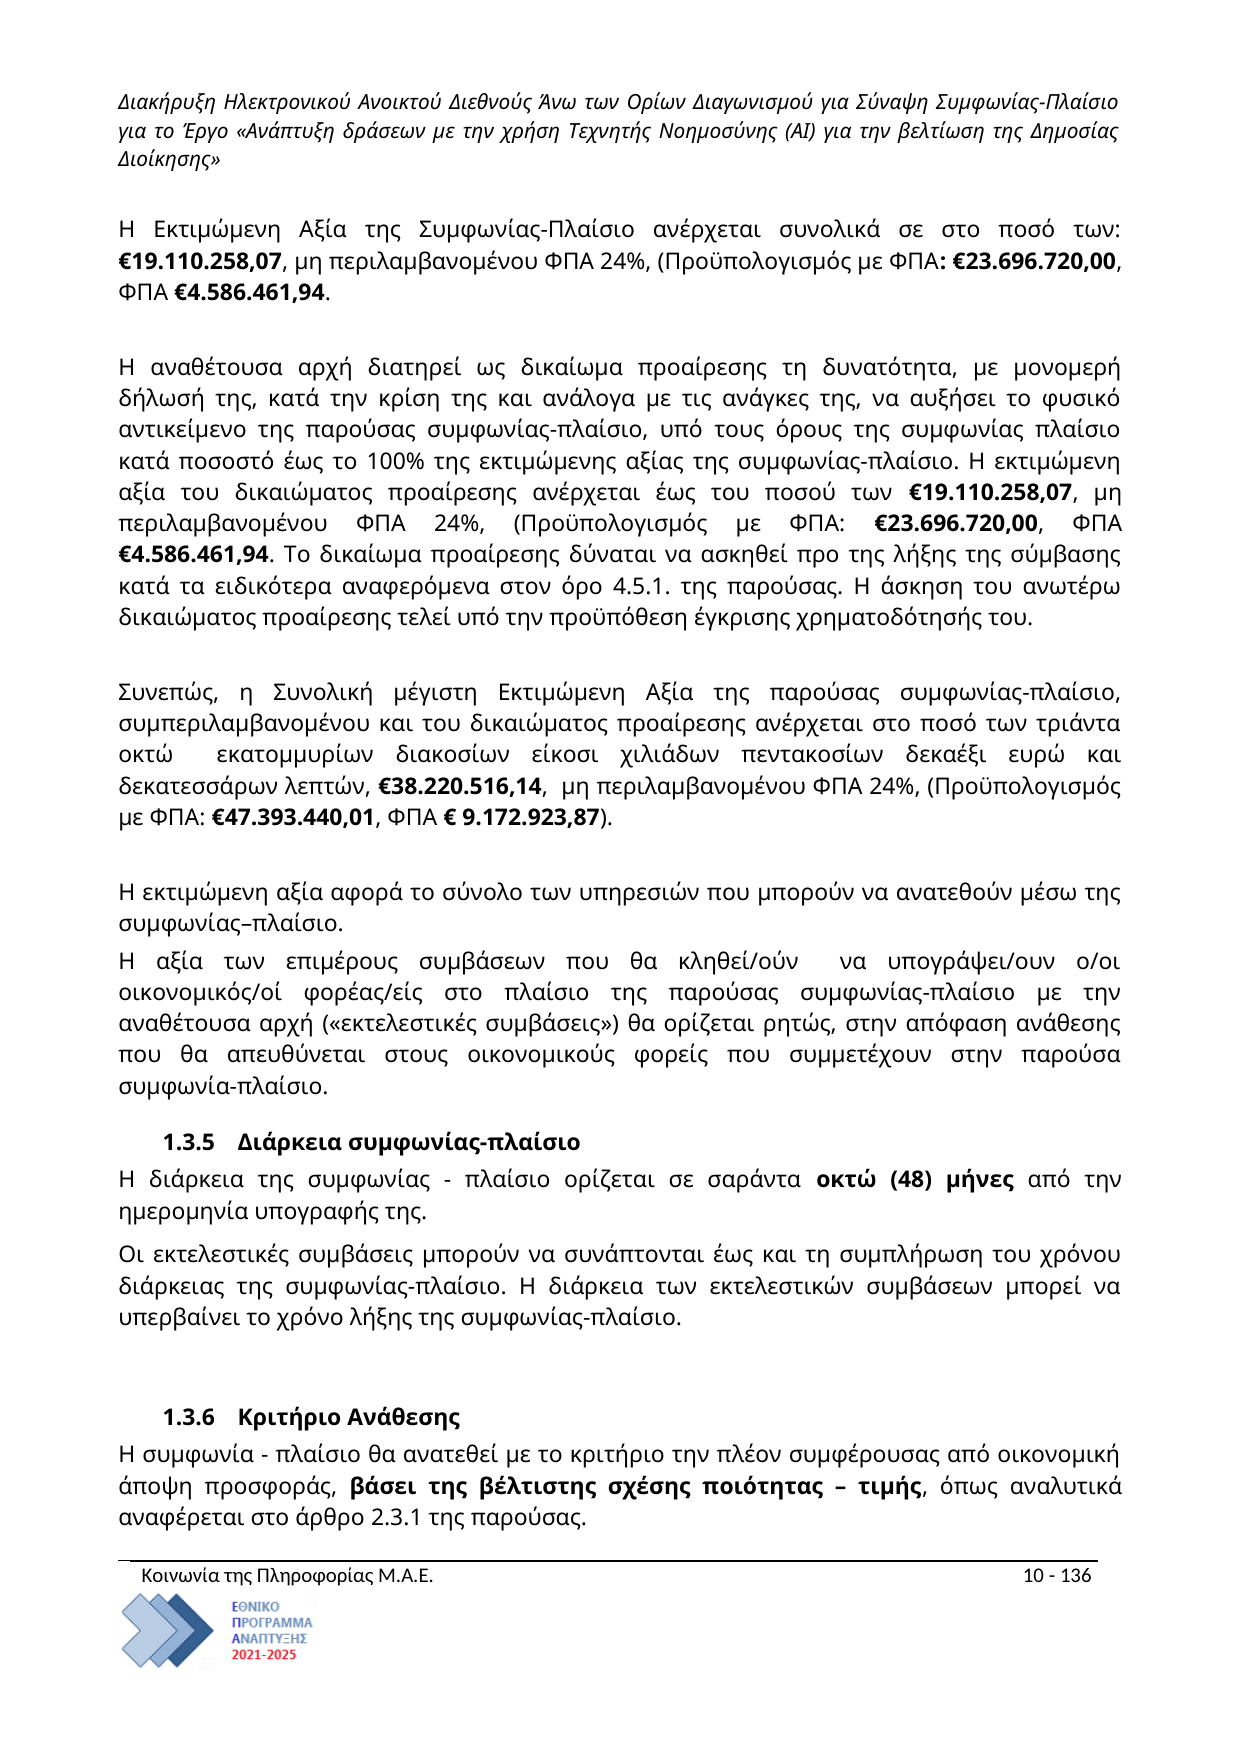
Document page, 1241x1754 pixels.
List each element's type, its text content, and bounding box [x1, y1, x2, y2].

text Η εκτιμώμενη αξία αφορά το σύνολο των υπηρεσιών που μπορούν να ανατεθούν μέσω της συμφωνίας–πλαίσιο. [118, 876, 1122, 938]
text Η αξία των επιμέρους συμβάσεων που θα κληθεί/ούν να υπογράψει/ουν ο/οι οικονομικός/οί φορέας/είς στο πλαίσιο της παρούσας συμφωνίας-πλαίσιο με την αναθέτουσα αρχή («εκτελεστικές συμβάσεις») θα ορίζεται ρητώς, στην απόφαση ανάθεσης που θα απευθύνεται στους οικονομικούς φορείς που συμμετέχουν στην παρούσα συμφωνία-πλαίσιο. [118, 944, 1122, 1101]
text Η αναθέτουσα αρχή διατηρεί ως δικαίωμα προαίρεσης τη δυνατότητα, με μονομερή δήλωσή της, κατά την κρίση της και ανάλογα με τις ανάγκες της, να αυξήσει το φυσικό αντικείμενο της παρούσας συμφωνίας-πλαίσιο, υπό τους όρους της συμφωνίας πλαίσιο κατά ποσοστό έως το 100% της εκτιμώμενης αξίας της συμφωνίας-πλαίσιο. Η εκτιμώμενη αξία του δικαιώματος προαίρεσης ανέρχεται έως του ποσού των €19.110.258,07, μη περιλαμβανομένου ΦΠΑ 24%, (Προϋπολογισμός με ΦΠΑ: €23.696.720,00, ΦΠΑ €4.586.461,94. Το δικαίωμα προαίρεσης δύναται να ασκηθεί προ της λήξης της σύμβασης κατά τα ειδικότερα αναφερόμενα στον όρο 4.5.1. της παρούσας. Η άσκηση του ανωτέρω δικαιώματος προαίρεσης τελεί υπό την προϋπόθεση έγκρισης χρηματοδότησής του. [118, 351, 1122, 632]
text Η διάρκεια της συμφωνίας - πλαίσιο ορίζεται σε σαράντα οκτώ (48) μήνες από την ημερομηνία υπογραφής της. [118, 1163, 1122, 1226]
text Συνεπώς, η Συνολική μέγιστη Εκτιμώμενη Αξία της παρούσας συμφωνίας-πλαίσιο, συμπεριλαμβανομένου και του δικαιώματος προαίρεσης ανέρχεται στο ποσό των τριάντα οκτώ εκατομμυρίων διακοσίων είκοσι χιλιάδων πεντακοσίων δεκαέξι ευρώ και δεκατεσσάρων λεπτών, €38.220.516,14, μη περιλαμβανομένου ΦΠΑ 24%, (Προϋπολογισμός με ΦΠΑ: €47.393.440,01, ΦΠΑ € 9.172.923,87). [118, 676, 1122, 832]
text Η συμφωνία - πλαίσιο θα ανατεθεί με το κριτήριο την πλέον συμφέρουσας από οικονομική άποψη προσφοράς, βάσει της βέλτιστης σχέσης ποιότητας – τιμής, όπως αναλυτικά αναφέρεται στο άρθρο 2.3.1 της παρούσας. [118, 1438, 1122, 1532]
subtitle Κριτήριο Ανάθεσης [162, 1401, 1122, 1432]
subtitle Διάρκεια συμφωνίας-πλαίσιο [162, 1126, 1122, 1157]
text Η Εκτιμώμενη Αξία της Συμφωνίας-Πλαίσιο ανέρχεται συνολικά σε στο ποσό των: €19.110.258,07, μη περιλαμβανομένου ΦΠΑ 24%, (Προϋπολογισμός με ΦΠΑ: €23.696.720,00, ΦΠΑ €4.586.461,94. [118, 213, 1122, 307]
text Οι εκτελεστικές συμβάσεις μπορούν να συνάπτονται έως και τη συμπλήρωση του χρόνου διάρκειας της συμφωνίας-πλαίσιο. Η διάρκεια των εκτελεστικών συμβάσεων μπορεί να υπερβαίνει το χρόνο λήξης της συμφωνίας-πλαίσιο. [118, 1238, 1122, 1332]
